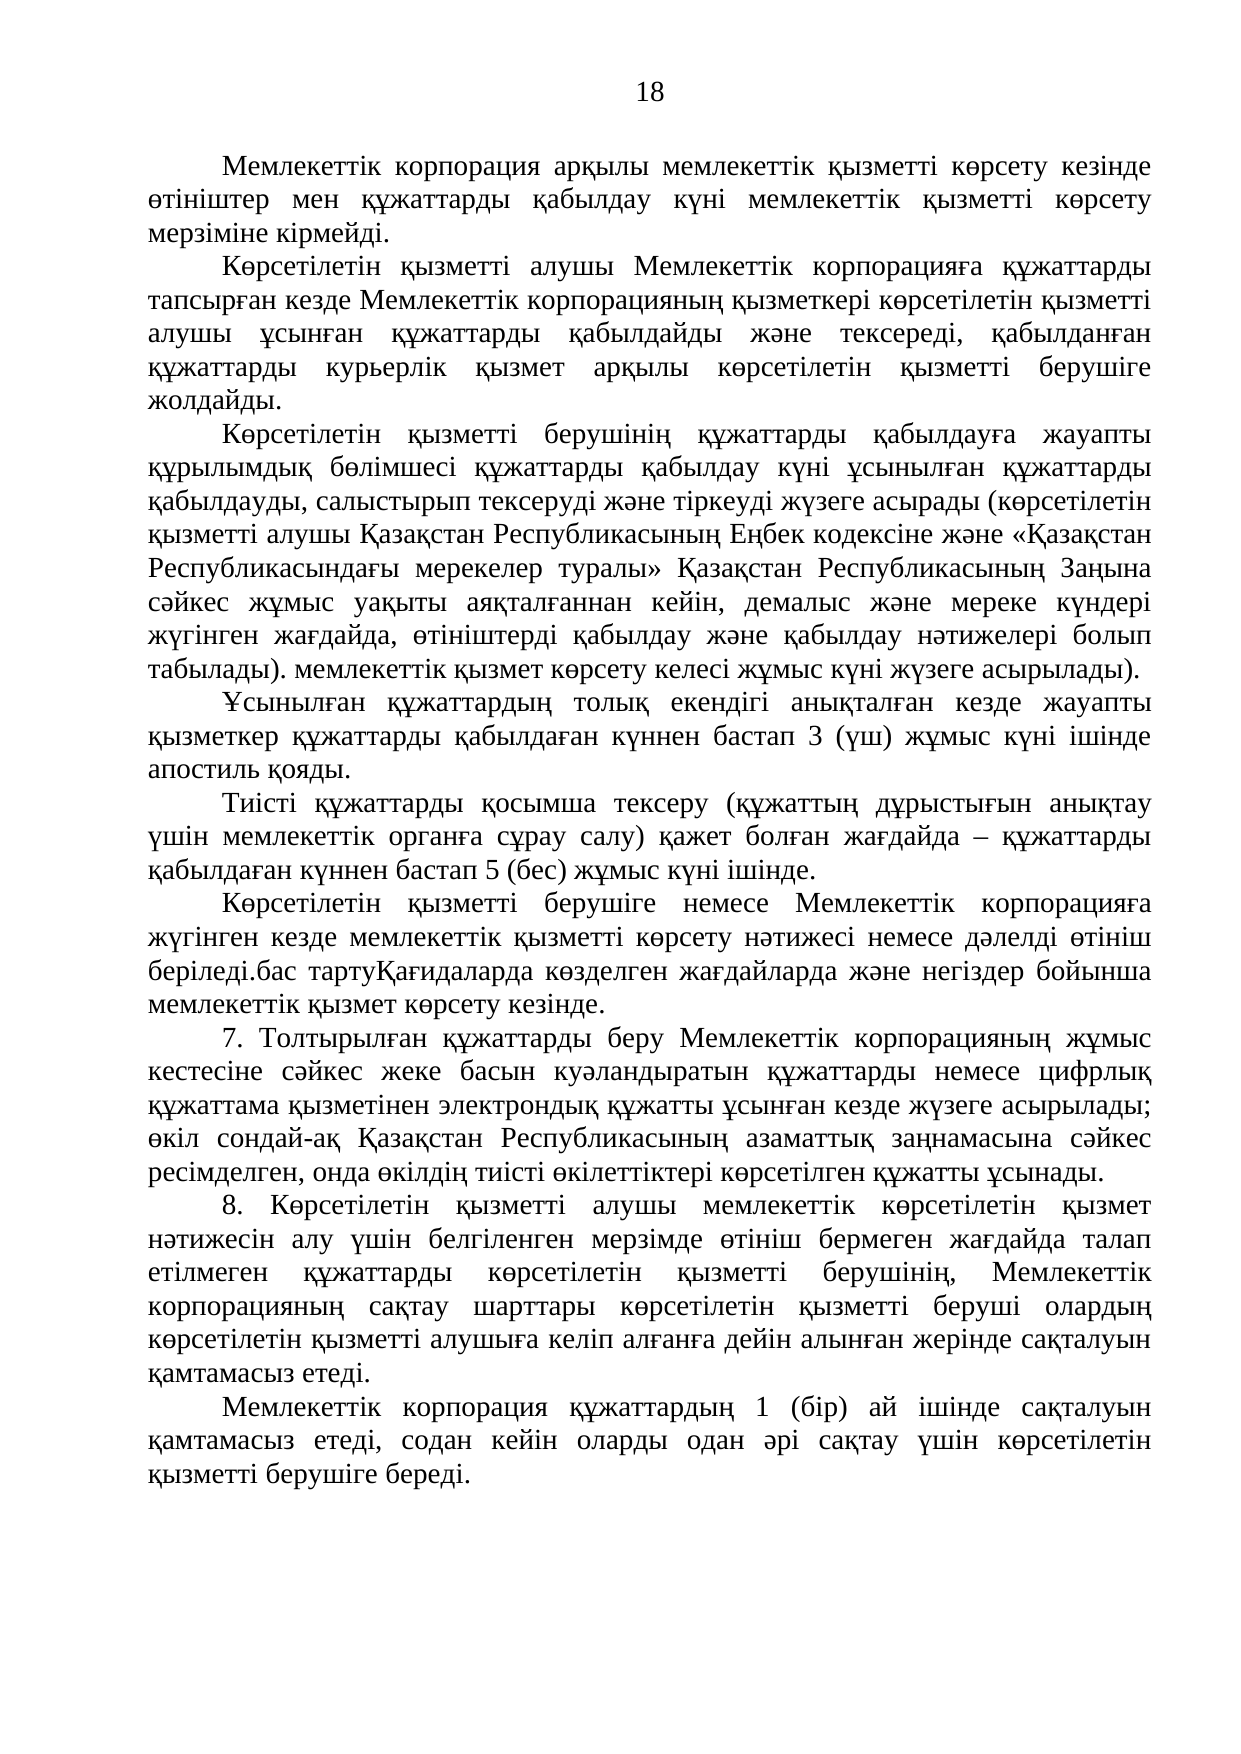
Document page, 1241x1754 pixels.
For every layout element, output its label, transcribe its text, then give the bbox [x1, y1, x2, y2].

text Көрсетілетін қызметті берушінің құжаттарды қабылдауға жауапты құрылымдық бөлімшесі құжаттарды қабылдау күні ұсынылған құжаттарды қабылдауды, салыстырып тексеруді және тіркеуді жүзеге асырады (көрсетілетін қызметті алушы Қазақстан Республикасының Еңбек кодексіне және «Қазақстан Республикасындағы мерекелер туралы» Қазақстан Республикасының Заңына сәйкес жұмыс уақыты аяқталғаннан кейін, демалыс және мереке күндері жүгінген жағдайда, өтініштерді қабылдау және қабылдау нәтижелері болып табылады). мемлекеттік қызмет көрсету келесі жұмыс күні жүзеге асырылады). [148, 416, 1152, 684]
text Мемлекеттік корпорация арқылы мемлекеттік қызметті көрсету кезінде өтініштер мен құжаттарды қабылдау күні мемлекеттік қызметті көрсету мерзіміне кірмейді. [148, 148, 1152, 248]
text Көрсетілетін қызметті алушы Мемлекеттік корпорацияға құжаттарды тапсырған кезде Мемлекеттік корпорацияның қызметкері көрсетілетін қызметті алушы ұсынған құжаттарды қабылдайды және тексереді, қабылданған құжаттарды курьерлік қызмет арқылы көрсетілетін қызметті берушіге жолдайды. [148, 248, 1152, 416]
text 7. Толтырылған құжаттарды беру Мемлекеттік корпорацияның жұмыс кестесіне сәйкес жеке басын куәландыратын құжаттарды немесе цифрлық құжаттама қызметінен электрондық құжатты ұсынған кезде жүзеге асырылады; өкіл сондай-ақ Қазақстан Республикасының азаматтық заңнамасына сәйкес ресімделген, онда өкілдің тиісті өкілеттіктері көрсетілген құжатты ұсынады. [148, 1020, 1152, 1187]
text Көрсетілетін қызметті берушіге немесе Мемлекеттік корпорацияға жүгінген кезде мемлекеттік қызметті көрсету нәтижесі немесе дәлелді өтініш беріледі.бас тартуҚағидаларда көзделген жағдайларда және негіздер бойынша мемлекеттік қызмет көрсету кезінде. [148, 886, 1152, 1020]
text Ұсынылған құжаттардың толық екендігі анықталған кезде жауапты қызметкер құжаттарды қабылдаған күннен бастап 3 (үш) жұмыс күні ішінде апостиль қояды. [148, 684, 1152, 785]
text Тиісті құжаттарды қосымша тексеру (құжаттың дұрыстығын анықтау үшін мемлекеттік органға сұрау салу) қажет болған жағдайда – құжаттарды қабылдаған күннен бастап 5 (бес) жұмыс күні ішінде. [148, 785, 1152, 886]
text 8. Көрсетiлетiн қызметтi алушы мемлекеттiк көрсетiлетiн қызмет нәтижесiн алу үшiн белгiленген мерзiмде өтiнiш бермеген жағдайда талап етiлмеген құжаттарды көрсетiлетiн қызметтi берушiнiң, Мемлекеттiк корпорацияның сақтау шарттары көрсетiлетiн қызметтi берушi олардың көрсетiлетiн қызметтi алушыға келiп алғанға дейiн алынған жерiнде сақталуын қамтамасыз етедi. [148, 1187, 1152, 1389]
text Мемлекеттік корпорация құжаттардың 1 (бір) ай ішінде сақталуын қамтамасыз етеді, содан кейін оларды одан әрі сақтау үшін көрсетілетін қызметті берушіге береді. [148, 1389, 1152, 1489]
